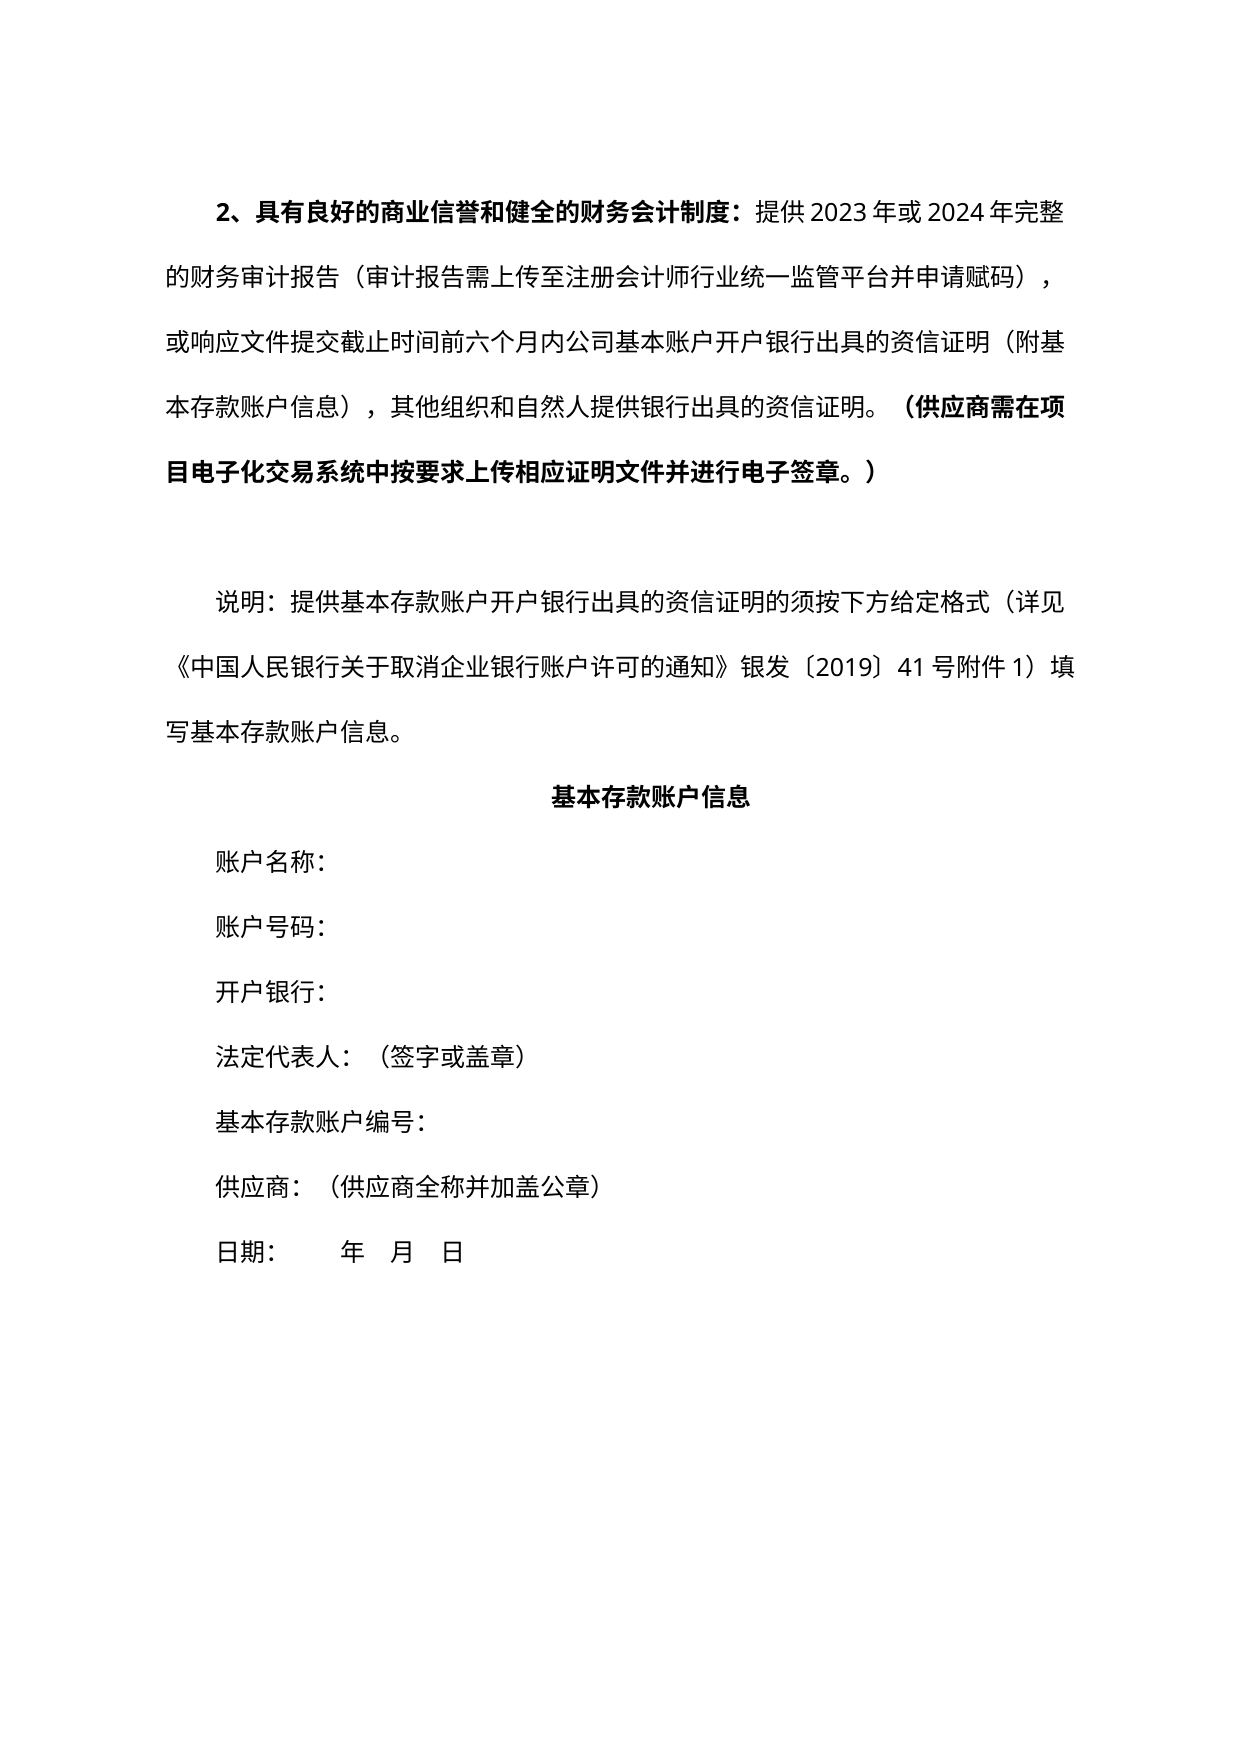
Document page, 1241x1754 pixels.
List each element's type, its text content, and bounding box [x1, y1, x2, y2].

text 基本存款账户编号： [165, 1088, 1087, 1153]
text 账户名称： [165, 828, 1087, 893]
text 基本存款账户信息 [165, 763, 1087, 828]
text 2、具有良好的商业信誉和健全的财务会计制度：提供2023年或2024年完整的财务审计报告（审计报告需上传至注册会计师行业统一监管平台并申请赋码），或响应文件提交截止时间前六个月内公司基本账户开户银行出具的资信证明（附基本存款账户信息），其他组织和自然人提供银行出具的资信证明。（供应商需在项目电子化交易系统中按要求上传相应证明文件并进行电子签章。） [165, 178, 1087, 503]
text 说明：提供基本存款账户开户银行出具的资信证明的须按下方给定格式（详见《中国人民银行关于取消企业银行账户许可的通知》银发〔2019〕41号附件1）填写基本存款账户信息。 [165, 568, 1087, 763]
text 开户银行： [165, 958, 1087, 1023]
text 账户号码： [165, 893, 1087, 958]
text 供应商：（供应商全称并加盖公章） [165, 1153, 1087, 1218]
text 日期： 年 月 日 [165, 1218, 1087, 1283]
text 法定代表人：（签字或盖章） [165, 1023, 1087, 1088]
